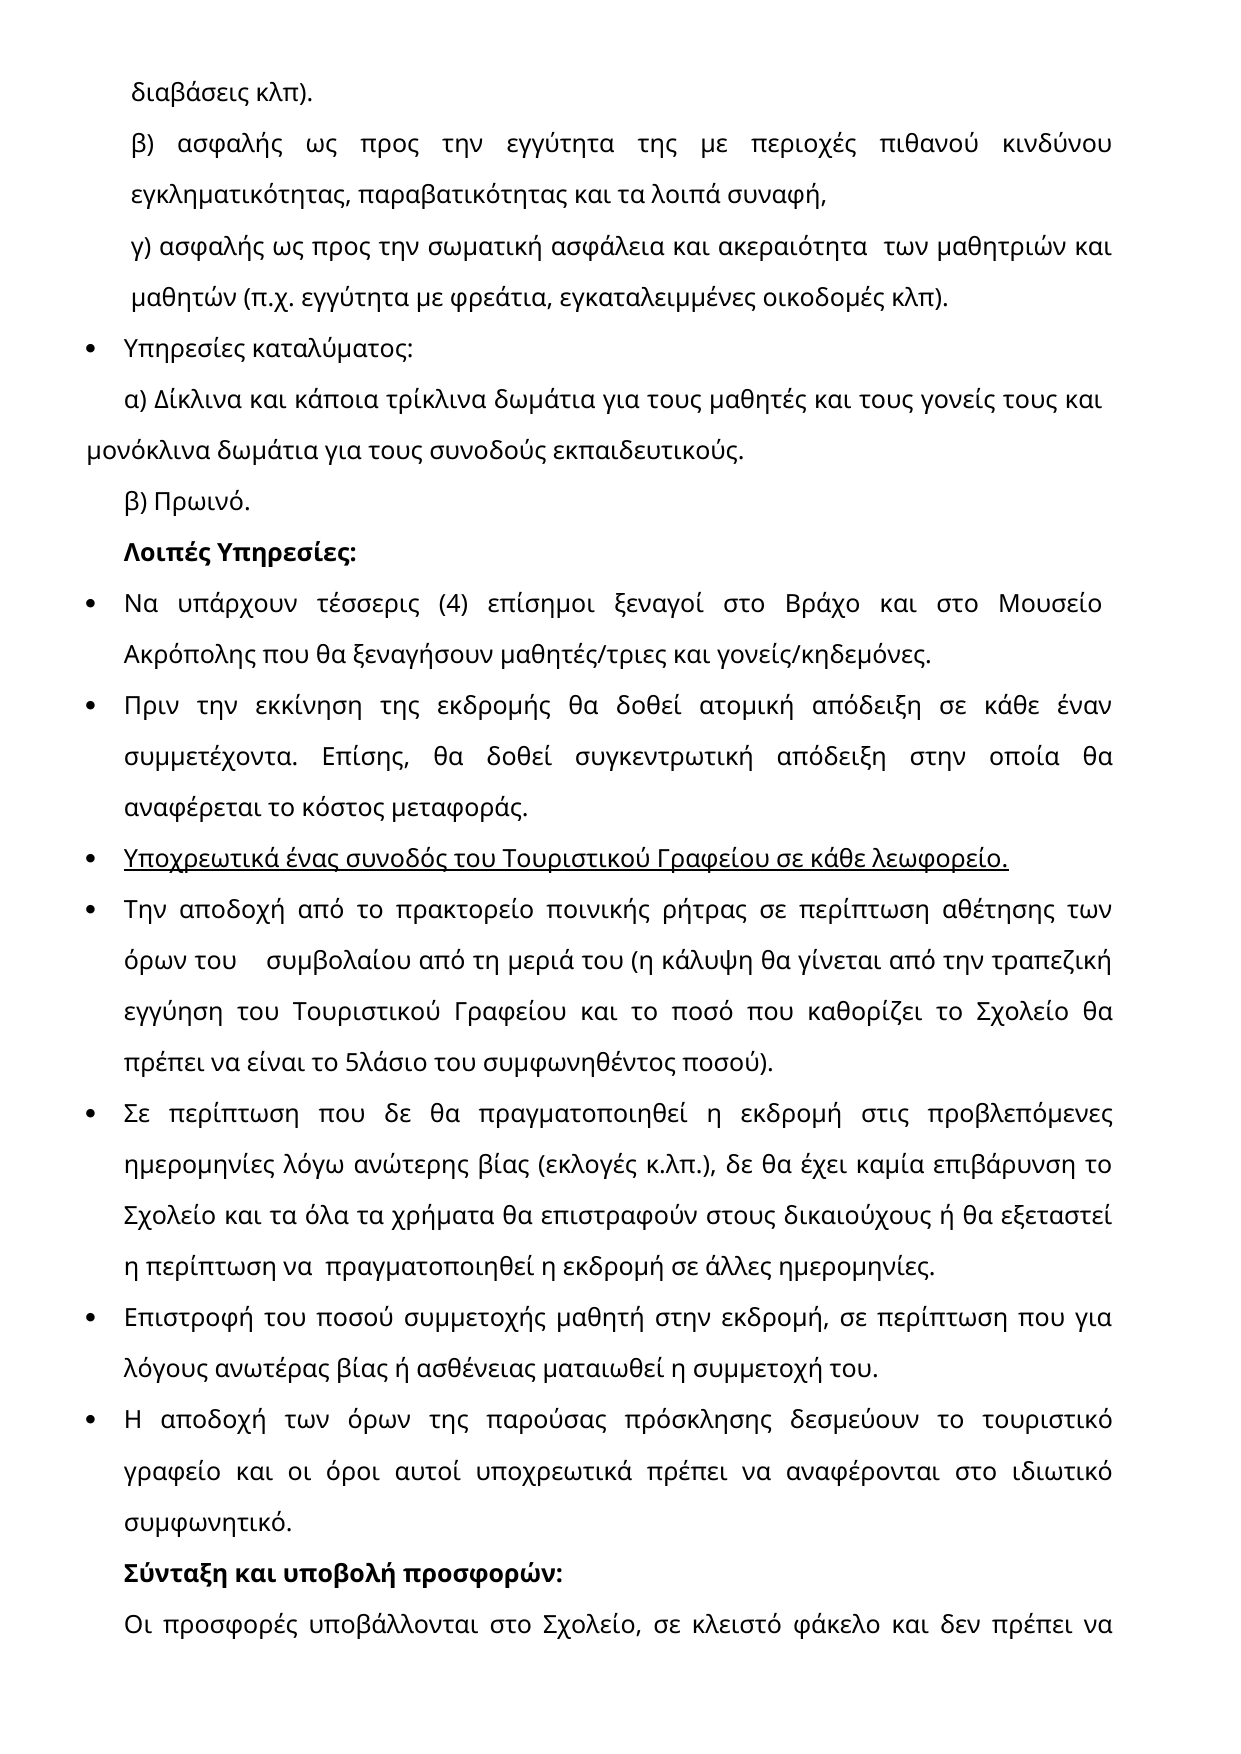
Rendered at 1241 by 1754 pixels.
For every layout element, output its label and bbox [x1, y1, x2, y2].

table_cell [75, 75, 1125, 1640]
